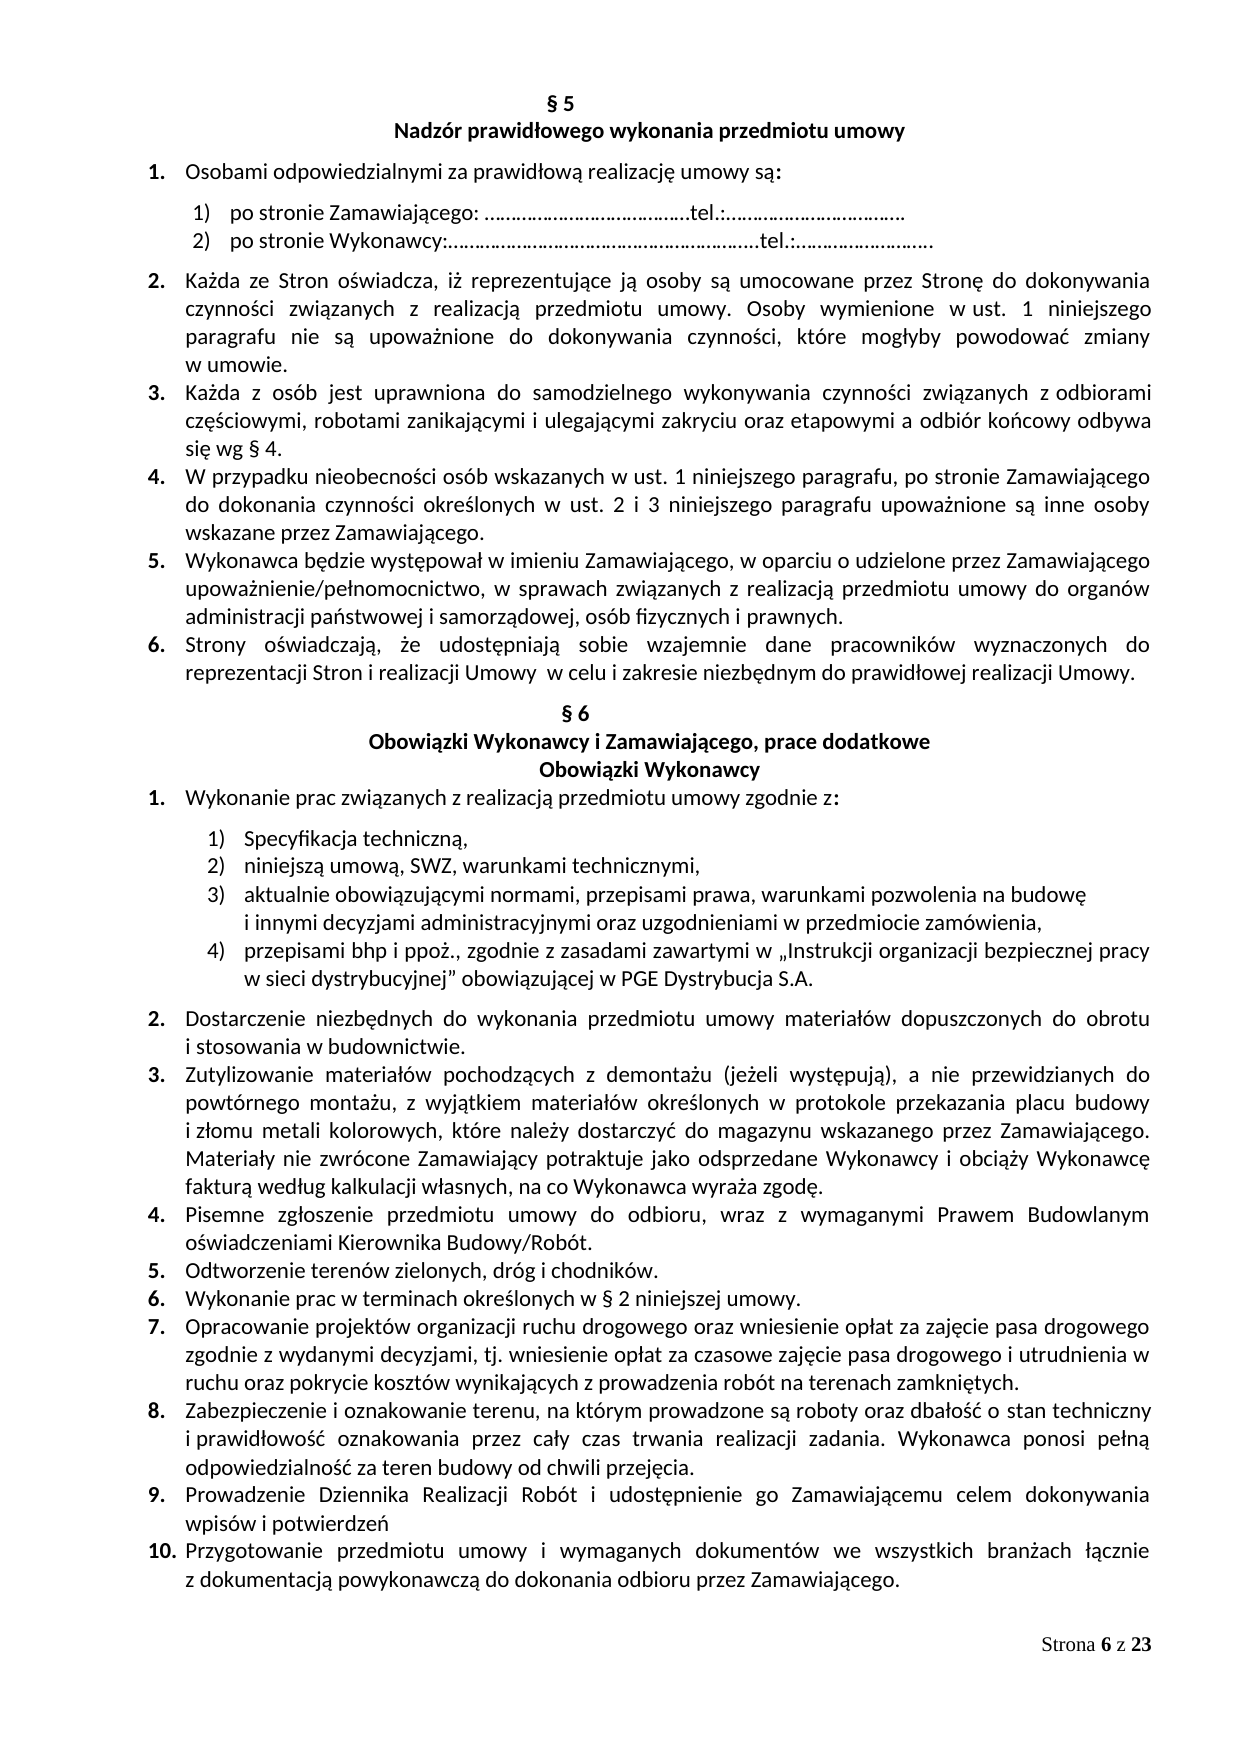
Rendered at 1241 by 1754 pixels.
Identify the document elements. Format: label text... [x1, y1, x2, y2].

list niniejszą umową, SWZ, warunkami technicznymi, [207, 852, 1152, 880]
text Obowiązki Wykonawcy i Zamawiającego, prace dodatkowe [148, 727, 1152, 755]
list Opracowanie projektów organizacji ruchu drogowego oraz wniesienie opłat za zajęcie pasa drogowego zgodnie z wydanymi decyzjami, tj. wniesienie opłat za czasowe zajęcie pasa drogowego i utrudnienia w ruchu oraz pokrycie kosztów wynikających z prowadzenia robót na terenach zamkniętych. [148, 1312, 1152, 1397]
list Odtworzenie terenów zielonych, dróg i chodników. [148, 1256, 1152, 1284]
list Wykonanie prac w terminach określonych w § 2 niniejszej umowy. [148, 1284, 1152, 1312]
list Każda z osób jest uprawniona do samodzielnego wykonywania czynności związanych z odbiorami częściowymi, robotami zanikającymi i ulegającymi zakryciu oraz etapowymi a odbiór końcowy odbywa się wg § 4. [148, 378, 1152, 462]
list przepisami bhp i ppoż., zgodnie z zasadami zawartymi w „Instrukcji organizacji bezpiecznej pracy w sieci dystrybucyjnej” obowiązującej w PGE Dystrybucja S.A. [207, 936, 1152, 992]
list Zabezpieczenie i oznakowanie terenu, na którym prowadzone są roboty oraz dbałość o stan techniczny i prawidłowość oznakowania przez cały czas trwania realizacji zadania. Wykonawca ponosi pełną odpowiedzialność za teren budowy od chwili przejęcia. [148, 1397, 1152, 1481]
list po stronie Zamawiającego: …………………………………tel.:……………………………. [192, 198, 1152, 226]
list Osobami odpowiedzialnymi za prawidłową realizację umowy są: [148, 157, 1152, 185]
list § 6 [561, 699, 1152, 727]
list § 5 [546, 89, 1152, 117]
list Wykonanie prac związanych z realizacją przedmiotu umowy zgodnie z: [148, 783, 1152, 811]
list po stronie Wykonawcy:…………………………………………………..tel.:…………………….. [192, 226, 1152, 254]
list Dostarczenie niezbędnych do wykonania przedmiotu umowy materiałów dopuszczonych do obrotu i stosowania w budownictwie. [148, 1004, 1152, 1060]
list aktualnie obowiązującymi normami, przepisami prawa, warunkami pozwolenia na budowę i innymi decyzjami administracyjnymi oraz uzgodnieniami w przedmiocie zamówienia, [207, 880, 1152, 936]
text Obowiązki Wykonawcy [148, 755, 1152, 783]
list Wykonawca będzie występował w imieniu Zamawiającego, w oparciu o udzielone przez Zamawiającego upoważnienie/pełnomocnictwo, w sprawach związanych z realizacją przedmiotu umowy do organów administracji państwowej i samorządowej, osób fizycznych i prawnych. [148, 546, 1152, 631]
list Zutylizowanie materiałów pochodzących z demontażu (jeżeli występują), a nie przewidzianych do powtórnego montażu, z wyjątkiem materiałów określonych w protokole przekazania placu budowy i złomu metali kolorowych, które należy dostarczyć do magazynu wskazanego przez Zamawiającego. Materiały nie zwrócone Zamawiający potraktuje jako odsprzedane Wykonawcy i obciąży Wykonawcę fakturą według kalkulacji własnych, na co Wykonawca wyraża zgodę. [148, 1060, 1152, 1200]
list Prowadzenie Dziennika Realizacji Robót i udostępnienie go Zamawiającemu celem dokonywania wpisów i potwierdzeń [148, 1481, 1152, 1537]
list W przypadku nieobecności osób wskazanych w ust. 1 niniejszego paragrafu, po stronie Zamawiającego do dokonania czynności określonych w ust. 2 i 3 niniejszego paragrafu upoważnione są inne osoby wskazane przez Zamawiającego. [148, 462, 1152, 546]
text Nadzór prawidłowego wykonania przedmiotu umowy [148, 117, 1152, 145]
list Przygotowanie przedmiotu umowy i wymaganych dokumentów we wszystkich branżach łącznie z dokumentacją powykonawczą do dokonania odbioru przez Zamawiającego. [148, 1537, 1152, 1593]
list Pisemne zgłoszenie przedmiotu umowy do odbioru, wraz z wymaganymi Prawem Budowlanym oświadczeniami Kierownika Budowy/Robót. [148, 1200, 1152, 1256]
list Specyfikacja techniczną, [207, 824, 1152, 852]
list Każda ze Stron oświadcza, iż reprezentujące ją osoby są umocowane przez Stronę do dokonywania czynności związanych z realizacją przedmiotu umowy. Osoby wymienione w ust. 1 niniejszego paragrafu nie są upoważnione do dokonywania czynności, które mogłyby powodować zmiany w umowie. [148, 266, 1152, 378]
list Strony oświadczają, że udostępniają sobie wzajemnie dane pracowników wyznaczonych do reprezentacji Stron i realizacji Umowy w celu i zakresie niezbędnym do prawidłowej realizacji Umowy. [148, 631, 1152, 687]
